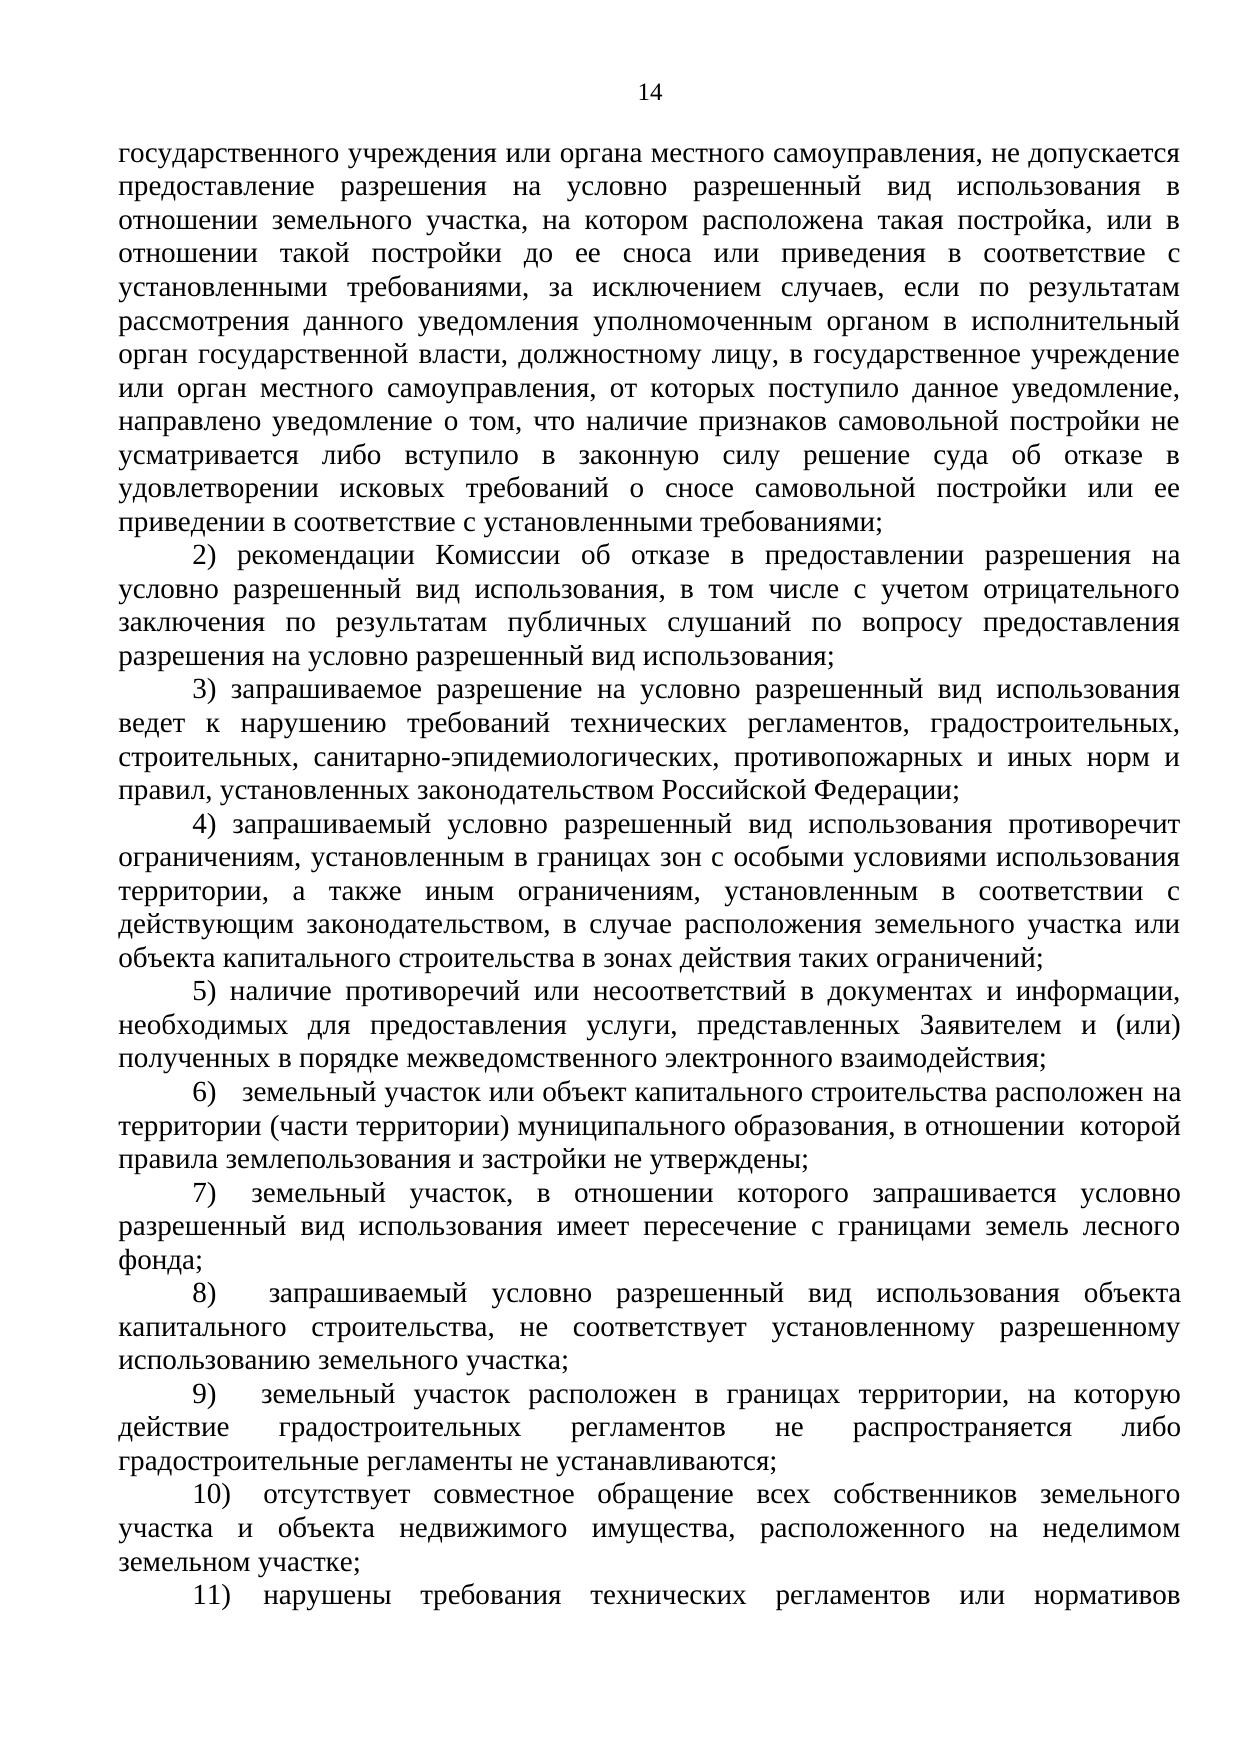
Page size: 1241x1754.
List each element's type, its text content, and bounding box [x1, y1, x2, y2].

list 5) наличие противоречий или несоответствий в документах и информации, необходимых для предоставления услуги, представленных Заявителем и (или) полученных в порядке межведомственного электронного взаимодействия; [118, 973, 1181, 1074]
list земельный участок или объект капитального строительства расположен на территории (части территории) муниципального образования, в отношении которой правила землепользования и застройки не утверждены; [118, 1074, 1181, 1175]
text 2) рекомендации Комиссии об отказе в предоставлении разрешения на условно разрешенный вид использования, в том числе с учетом отрицательного заключения по результатам публичных слушаний по вопросу предоставления разрешения на условно разрешенный вид использования; [118, 537, 1181, 672]
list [118, 1577, 1181, 1611]
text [118, 135, 1181, 537]
list запрашиваемый условно разрешенный вид использования объекта капитального строительства, не соответствует установленному разрешенному использованию земельного участка; [118, 1275, 1181, 1376]
list земельный участок расположен в границах территории, на которую действие градостроительных регламентов не распространяется либо градостроительные регламенты не устанавливаются; [118, 1376, 1181, 1477]
list отсутствует совместное обращение всех собственников земельного участка и объекта недвижимого имущества, расположенного на неделимом земельном участке; [118, 1477, 1181, 1577]
text 3) запрашиваемое разрешение на условно разрешенный вид использования ведет к нарушению требований технических регламентов, градостроительных, строительных, санитарно-эпидемиологических, противопожарных и иных норм и правил, установленных законодательством Российской Федерации; [118, 672, 1181, 806]
list земельный участок, в отношении которого запрашивается условно разрешенный вид использования имеет пересечение с границами земель лесного фонда; [118, 1175, 1181, 1275]
text 4) запрашиваемый условно разрешенный вид использования противоречит ограничениям, установленным в границах зон с особыми условиями использования территории, а также иным ограничениям, установленным в соответствии с действующим законодательством, в случае расположения земельного участка или объекта капитального строительства в зонах действия таких ограничений; [118, 806, 1181, 973]
